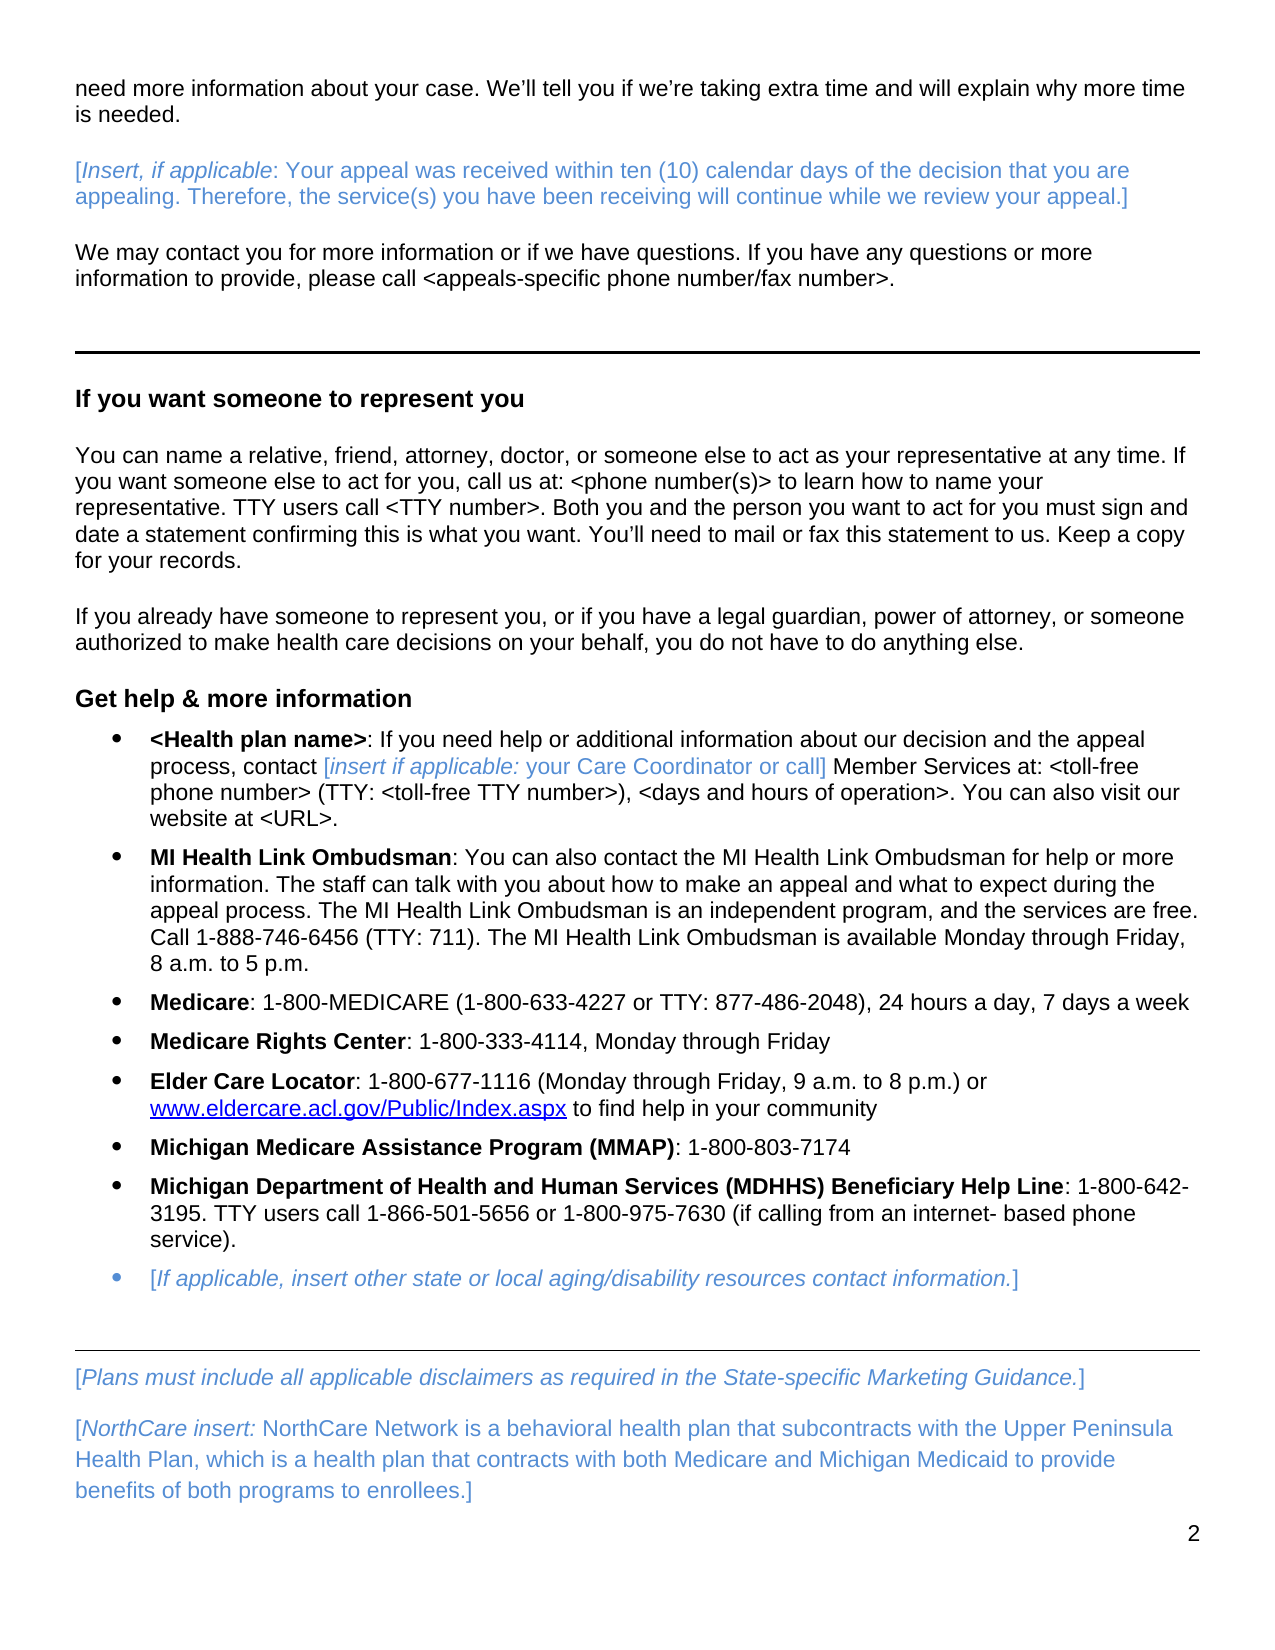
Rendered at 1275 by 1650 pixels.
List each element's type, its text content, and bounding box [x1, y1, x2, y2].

list Medicare Rights Center: 1-800-333-4114, Monday through Friday [112, 1028, 1200, 1055]
text You can name a relative, friend, attorney, doctor, or someone else to act as your representative at any time. If you want someone else to act for you, call us at: <phone number(s)> to learn how to name your representative. TTY users call <TTY number>. Both you and the person you want to act for you must sign and date a statement confirming this is what you want. You’ll need to mail or fax this statement to us. Keep a copy for your records. [75, 442, 1200, 573]
text We may contact you for more information or if we have questions. If you have any questions or more information to provide, please call <appeals-specific phone number/fax number>. [75, 239, 1200, 291]
list <Health plan name>: If you need help or additional information about our decision and the appeal process, contact [insert if applicable: your Care Coordinator or call] Member Services at: <toll-free phone number> (TTY: <toll-free TTY number>), <days and hours of operation>. You can also visit our website at <URL>. [112, 726, 1200, 832]
text [Insert, if applicable: Your appeal was received within ten (10) calendar days of the decision that you are appealing. Therefore, the service(s) you have been receiving will continue while we review your appeal.] [75, 157, 1200, 209]
list Medicare: 1-800-MEDICARE (1-800-633-4227 or TTY: 877-486-2048), 24 hours a day, 7 days a week [112, 989, 1200, 1016]
text [NorthCare insert: NorthCare Network is a behavioral health plan that subcontracts with the Upper Peninsula Health Plan, which is a health plan that contracts with both Medicare and Michigan Medicaid to provide benefits of both programs to enrollees.] [75, 1411, 1200, 1505]
list Elder Care Locator: 1-800-677-1116 (Monday through Friday, 9 a.m. to 8 p.m.) or www.eldercare.acl.gov/Public/Index.aspx to find help in your community [112, 1068, 1200, 1121]
text [Plans must include all applicable disclaimers as required in the State-specific Marketing Guidance.] [75, 1351, 1200, 1390]
list Michigan Medicare Assistance Program (MMAP): 1-800-803-7174 [112, 1133, 1200, 1160]
text Get help & more information [75, 684, 1200, 713]
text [75, 75, 1200, 128]
list MI Health Link Ombudsman: You can also contact the MI Health Link Ombudsman for help or more information. The staff can talk with you about how to make an appeal and what to expect during the appeal process. The MI Health Link Ombudsman is an independent program, and the services are free. Call 1-888-746-6456 (TTY: 711). The MI Health Link Ombudsman is available Monday through Friday, 8 a.m. to 5 p.m. [112, 844, 1200, 976]
list Michigan Department of Health and Human Services (MDHHS) Beneficiary Help Line: 1-800-642-3195. TTY users call 1-866-501-5656 or 1-800-975-7630 (if calling from an internet- based phone service). [112, 1173, 1200, 1252]
text If you already have someone to represent you, or if you have a legal guardian, power of attorney, or someone authorized to make health care decisions on your behalf, you do not have to do anything else. [75, 603, 1200, 655]
text [If applicable, insert other state or local aging/disability resources contact information.] [112, 1265, 1200, 1292]
text If you want someone to represent you [75, 384, 1200, 412]
